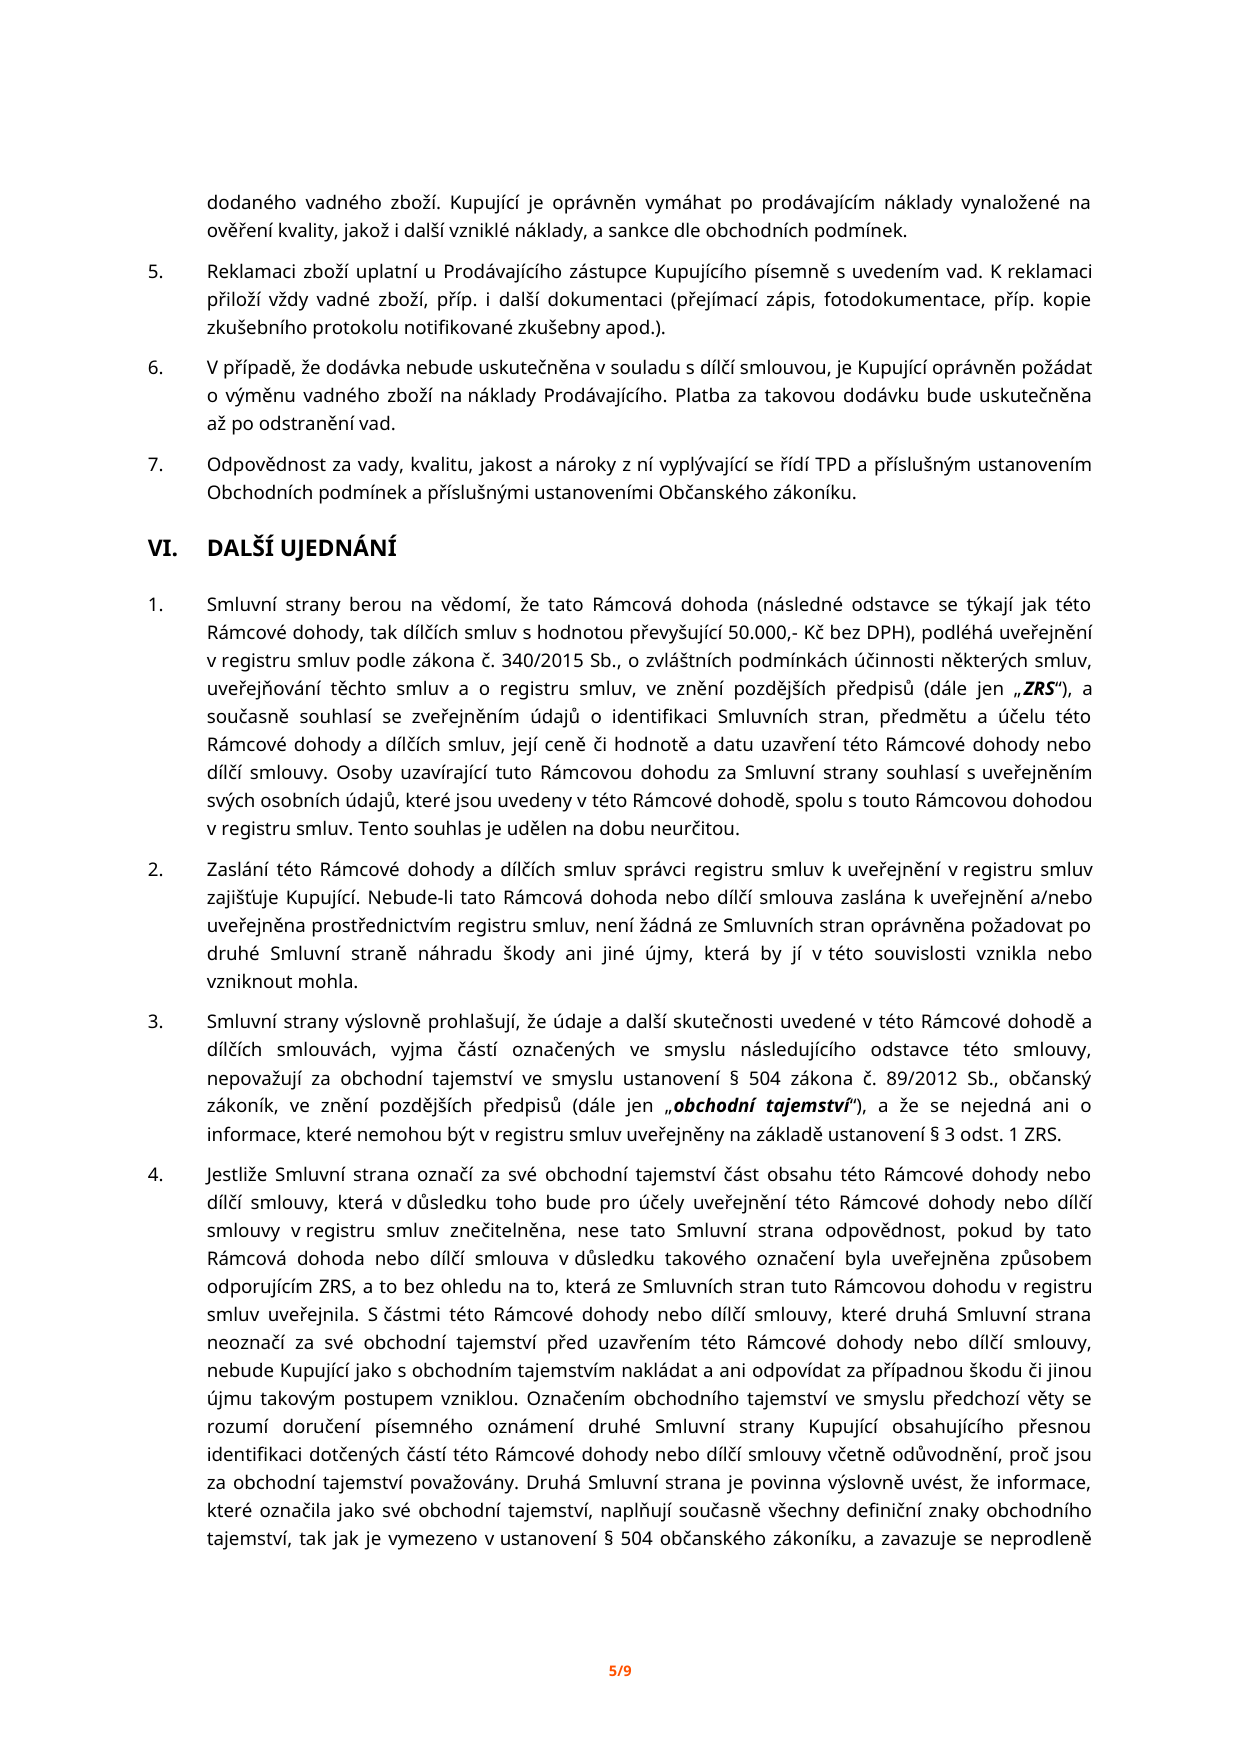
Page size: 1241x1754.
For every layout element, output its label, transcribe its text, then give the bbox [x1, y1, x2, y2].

text V případě, že dodávka nebude uskutečněna v souladu s dílčí smlouvou, je Kupující oprávněn požádat o výměnu vadného zboží na náklady Prodávajícího. Platba za takovou dodávku bude uskutečněna až po odstranění vad. [148, 354, 1093, 436]
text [148, 1161, 1093, 1551]
text Reklamaci zboží uplatní u Prodávajícího zástupce Kupujícího písemně s uvedením vad. K reklamaci přiloží vždy vadné zboží, příp. i další dokumentaci (přejímací zápis, fotodokumentace, příp. kopie zkušebního protokolu notifikované zkušebny apod.). [148, 258, 1093, 339]
text Smluvní strany výslovně prohlašují, že údaje a další skutečnosti uvedené v této Rámcové dohodě a dílčích smlouvách, vyjma částí označených ve smyslu následujícího odstavce této smlouvy, nepovažují za obchodní tajemství ve smyslu ustanovení § 504 zákona č. 89/2012 Sb., občanský zákoník, ve znění pozdějších předpisů (dále jen „obchodní tajemství“), a že se nejedná ani o informace, které nemohou být v registru smluv uveřejněny na základě ustanovení § 3 odst. 1 ZRS. [148, 1009, 1093, 1146]
list Smluvní strany berou na vědomí, že tato Rámcová dohoda (následné odstavce se týkají jak této Rámcové dohody, tak dílčích smluv s hodnotou převyšující 50.000,- Kč bez DPH), podléhá uveřejnění v registru smluv podle zákona č. 340/2015 Sb., o zvláštních podmínkách účinnosti některých smluv, uveřejňování těchto smluv a o registru smluv, ve znění pozdějších předpisů (dále jen „ZRS“), a současně souhlasí se zveřejněním údajů o identifikaci Smluvních stran, předmětu a účelu této Rámcové dohody a dílčích smluv, její ceně či hodnotě a datu uzavření této Rámcové dohody nebo dílčí smlouvy. Osoby uzavírající tuto Rámcovou dohodu za Smluvní strany souhlasí s uveřejněním svých osobních údajů, které jsou uvedeny v této Rámcové dohodě, spolu s touto Rámcovou dohodou v registru smluv. Tento souhlas je udělen na dobu neurčitou. [148, 591, 1093, 841]
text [148, 189, 1093, 243]
list Zaslání této Rámcové dohody a dílčích smluv správci registru smluv k uveřejnění v registru smluv zajišťuje Kupující. Nebude-li tato Rámcová dohoda nebo dílčí smlouva zaslána k uveřejnění a/nebo uveřejněna prostřednictvím registru smluv, není žádná ze Smluvních stran oprávněna požadovat po druhé Smluvní straně náhradu škody ani jiné újmy, která by jí v této souvislosti vznikla nebo vzniknout mohla. [148, 856, 1093, 994]
text DALŠÍ UJEDNÁNÍ [148, 532, 1093, 563]
text Odpovědnost za vady, kvalitu, jakost a nároky z ní vyplývající se řídí TPD a příslušným ustanovením Obchodních podmínek a příslušnými ustanoveními Občanského zákoníku. [148, 451, 1093, 504]
